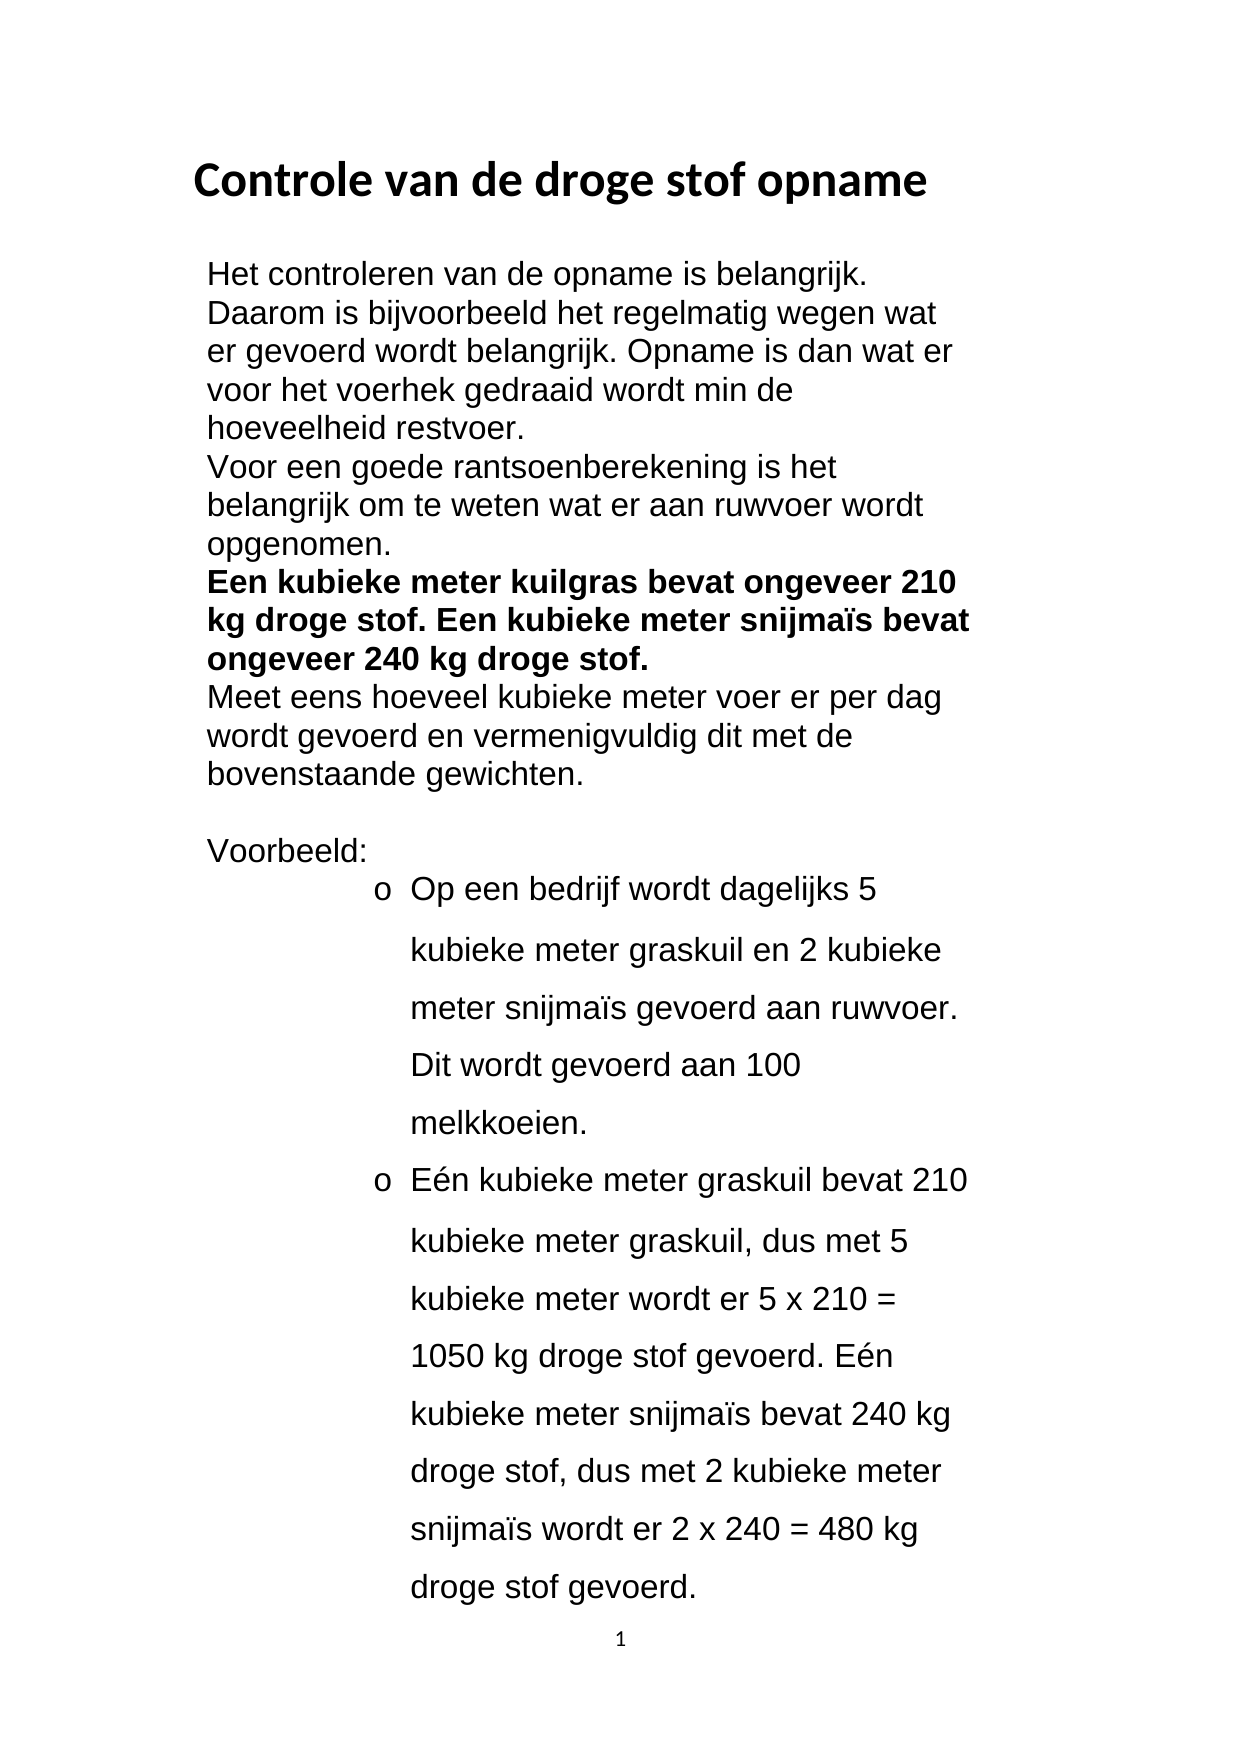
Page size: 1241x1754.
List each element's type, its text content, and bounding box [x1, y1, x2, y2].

list Controle van de droge stof opname [148, 148, 974, 209]
list Voorbeeld: [148, 831, 974, 869]
list Een kubieke meter kuilgras bevat ongeveer 210 kg droge stof. Een kubieke meter snijmaïs bevat ongeveer 240 kg droge stof. [148, 562, 974, 677]
list Eén kubieke meter graskuil bevat 210 kubieke meter graskuil, dus met 5 kubieke meter wordt er 5 x 210 = 1050 kg droge stof gevoerd. Eén kubieke meter snijmaïs bevat 240 kg droge stof, dus met 2 kubieke meter snijmaïs wordt er 2 x 240 = 480 kg droge stof gevoerd. [373, 1161, 974, 1605]
list Voor een goede rantsoenberekening is het belangrijk om te weten wat er aan ruwvoer wordt opgenomen. [148, 447, 974, 562]
list Meet eens hoeveel kubieke meter voer er per dag wordt gevoerd en vermenigvuldig dit met de bovenstaande gewichten. [148, 677, 974, 793]
list Op een bedrijf wordt dagelijks 5 kubieke meter graskuil en 2 kubieke meter snijmaïs gevoerd aan ruwvoer. Dit wordt gevoerd aan 100 melkkoeien. [373, 869, 974, 1141]
list Het controleren van de opname is belangrijk. Daarom is bijvoorbeeld het regelmatig wegen wat er gevoerd wordt belangrijk. Opname is dan wat er voor het voerhek gedraaid wordt min de hoeveelheid restvoer. [148, 254, 974, 447]
